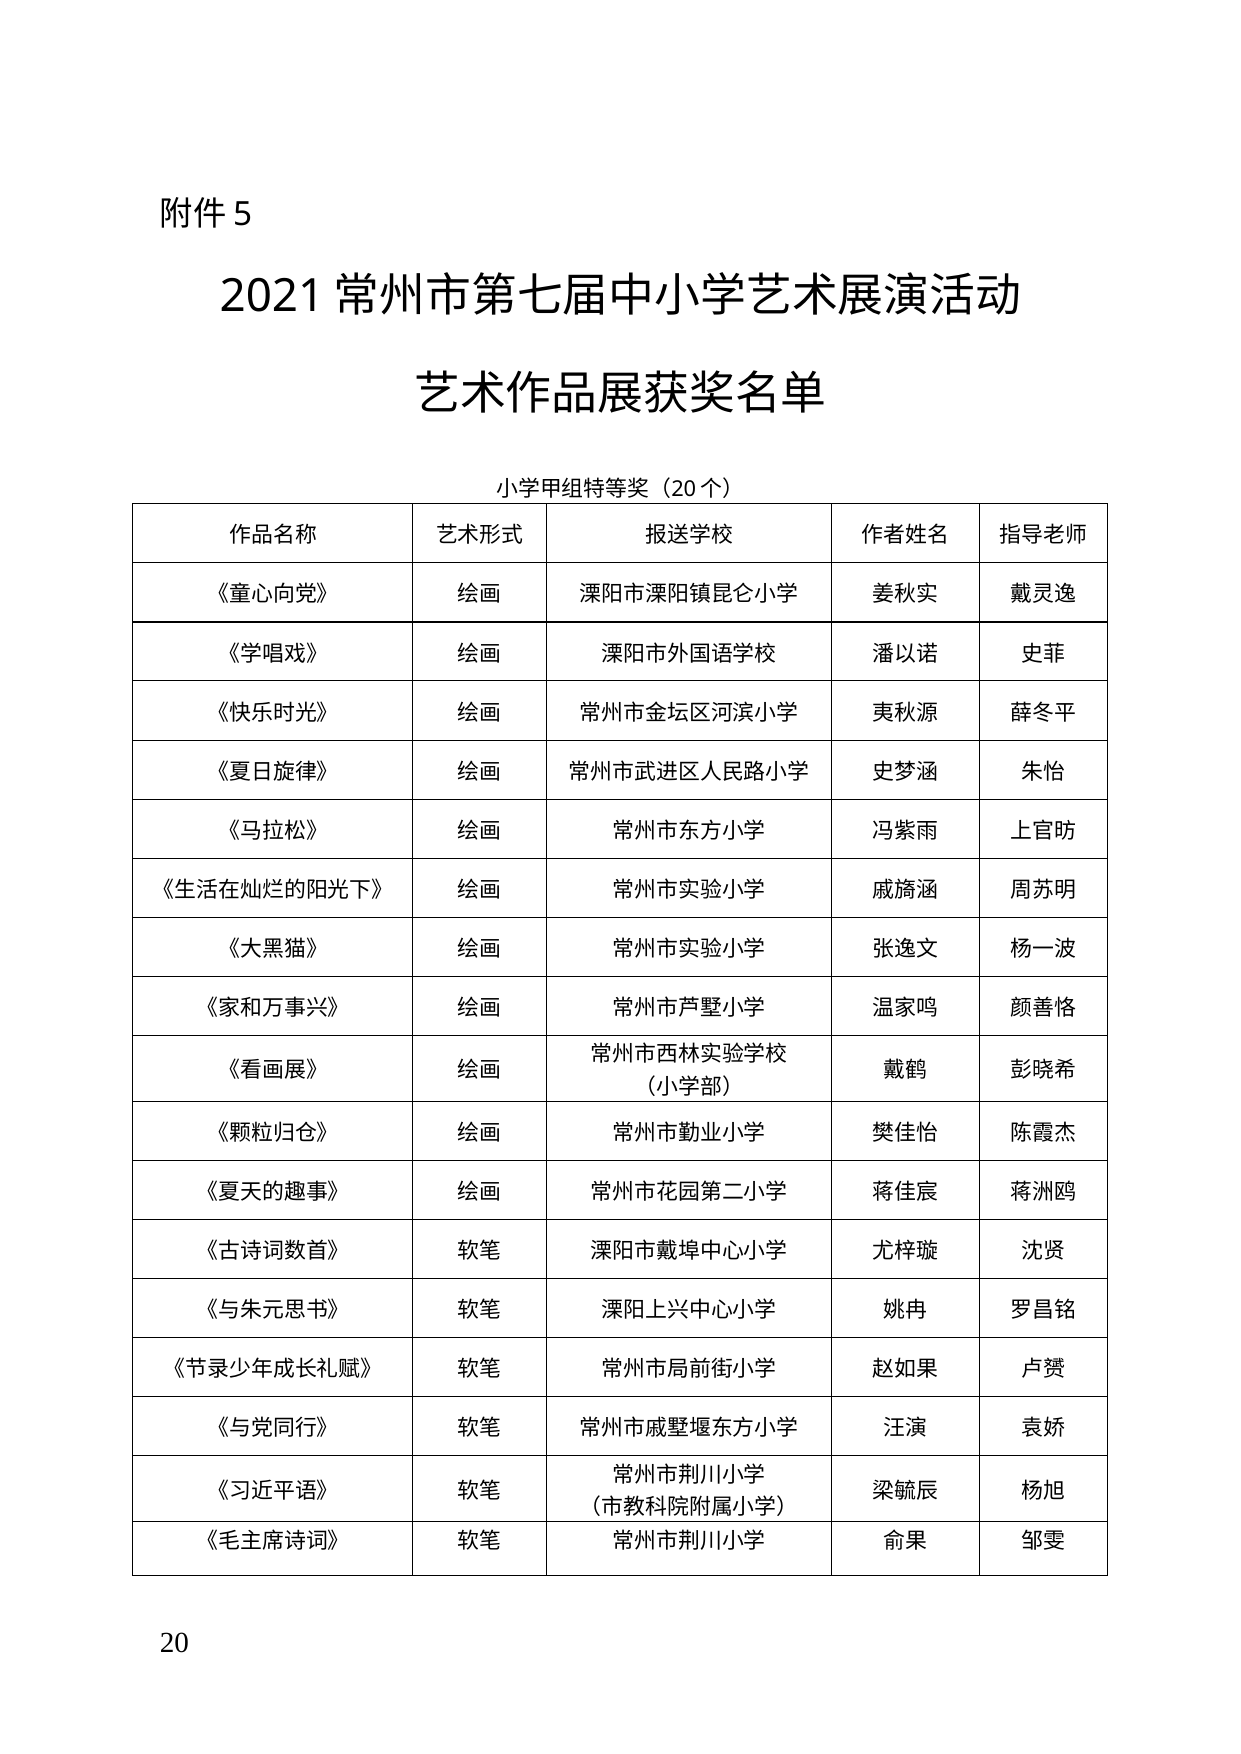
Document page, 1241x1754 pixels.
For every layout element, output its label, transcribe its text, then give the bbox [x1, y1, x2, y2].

table_cell 常州市实验小学 [547, 859, 831, 917]
table_cell 常州市荆川小学 （市教科院附属小学） [547, 1456, 831, 1521]
table_cell 邹雯 [980, 1522, 1107, 1575]
table_cell 《与党同行》 [133, 1397, 412, 1455]
table_cell 上官昉 [980, 800, 1107, 858]
table_cell 俞果 [832, 1522, 979, 1575]
table_cell 绘画 [413, 800, 546, 858]
table_cell 《夏天的趣事》 [133, 1161, 412, 1219]
table_cell 《毛主席诗词》 [133, 1522, 412, 1575]
table_cell 《颗粒归仓》 [133, 1102, 412, 1160]
table_cell 绘画 [413, 563, 546, 621]
table_cell 赵如果 [832, 1338, 979, 1396]
table_cell 绘画 [413, 623, 546, 680]
table_cell 常州市西林实验学校 （小学部） [547, 1036, 831, 1101]
text 2021常州市第七届中小学艺术展演活动 [159, 243, 1081, 341]
table_cell 常州市戚墅堰东方小学 [547, 1397, 831, 1455]
table_cell 软笔 [413, 1456, 546, 1521]
table_cell 常州市花园第二小学 [547, 1161, 831, 1219]
table_cell 《马拉松》 [133, 800, 412, 858]
table_cell 周苏明 [980, 859, 1107, 917]
table_cell 姜秋实 [832, 563, 979, 621]
table_cell 绘画 [413, 859, 546, 917]
table_cell 常州市东方小学 [547, 800, 831, 858]
table_cell 《生活在灿烂的阳光下》 [133, 859, 412, 917]
table_cell 彭晓希 [980, 1036, 1107, 1101]
table_cell 《学唱戏》 [133, 623, 412, 680]
table_cell 溧阳上兴中心小学 [547, 1279, 831, 1337]
text 附件5 [159, 178, 1081, 243]
table_cell 戚旖涵 [832, 859, 979, 917]
table_cell 戴灵逸 [980, 563, 1107, 621]
table_cell 夷秋源 [832, 681, 979, 739]
table_cell 汪演 [832, 1397, 979, 1455]
table_cell 常州市金坛区河滨小学 [547, 681, 831, 739]
table_cell 朱怡 [980, 741, 1107, 798]
table_cell 薛冬平 [980, 681, 1107, 739]
table_cell 戴鹤 [832, 1036, 979, 1101]
table_cell 蒋洲鸥 [980, 1161, 1107, 1219]
table_cell 软笔 [413, 1522, 546, 1575]
table_cell 溧阳市外国语学校 [547, 623, 831, 680]
table_cell 《童心向党》 [133, 563, 412, 621]
table_header 艺术形式 [413, 504, 546, 562]
table_cell 常州市勤业小学 [547, 1102, 831, 1160]
table_cell 罗昌铭 [980, 1279, 1107, 1337]
table_cell 梁毓辰 [832, 1456, 979, 1521]
table_cell 蒋佳宸 [832, 1161, 979, 1219]
table_cell 陈霞杰 [980, 1102, 1107, 1160]
table_cell 史梦涵 [832, 741, 979, 798]
table_header 报送学校 [547, 504, 831, 562]
table_cell 沈贤 [980, 1220, 1107, 1278]
table_cell 《与朱元思书》 [133, 1279, 412, 1337]
text 艺术作品展获奖名单 [159, 341, 1081, 438]
table_cell 卢赟 [980, 1338, 1107, 1396]
table_cell 常州市武进区人民路小学 [547, 741, 831, 798]
table_cell 张逸文 [832, 918, 979, 976]
table_cell 软笔 [413, 1279, 546, 1337]
table_cell 绘画 [413, 741, 546, 798]
table_cell 史菲 [980, 623, 1107, 680]
table_cell 袁娇 [980, 1397, 1107, 1455]
table_cell 常州市芦墅小学 [547, 977, 831, 1035]
table_cell 软笔 [413, 1338, 546, 1396]
table_cell 常州市实验小学 [547, 918, 831, 976]
table_cell 樊佳怡 [832, 1102, 979, 1160]
table_cell 绘画 [413, 1036, 546, 1101]
table_cell 常州市荆川小学 （市教科院附属小学） [547, 1522, 831, 1575]
table_cell 潘以诺 [832, 623, 979, 680]
table_cell 《大黑猫》 [133, 918, 412, 976]
table_cell 《家和万事兴》 [133, 977, 412, 1035]
table_cell 绘画 [413, 918, 546, 976]
table_cell 冯紫雨 [832, 800, 979, 858]
table_cell 溧阳市戴埠中心小学 [547, 1220, 831, 1278]
table_cell 颜善恪 [980, 977, 1107, 1035]
table_cell 《快乐时光》 [133, 681, 412, 739]
table_cell 《古诗词数首》 [133, 1220, 412, 1278]
table_cell 软笔 [413, 1397, 546, 1455]
table_cell 《习近平语》 [133, 1456, 412, 1521]
table_cell 绘画 [413, 1102, 546, 1160]
text 小学甲组特等奖（20个） [159, 471, 1081, 503]
table_header 作品名称 [133, 504, 412, 562]
table_cell 《节录少年成长礼赋》 [133, 1338, 412, 1396]
table_cell 常州市局前街小学 [547, 1338, 831, 1396]
table_cell 《夏日旋律》 [133, 741, 412, 798]
table_cell 《看画展》 [133, 1036, 412, 1101]
table_cell 软笔 [413, 1220, 546, 1278]
table_cell 温家鸣 [832, 977, 979, 1035]
table_cell 尤梓璇 [832, 1220, 979, 1278]
table_cell 溧阳市溧阳镇昆仑小学 [547, 563, 831, 621]
table_cell 绘画 [413, 1161, 546, 1219]
table_cell 姚冉 [832, 1279, 979, 1337]
table_header 作者姓名 [832, 504, 979, 562]
table_cell 绘画 [413, 977, 546, 1035]
table_header 指导老师 [980, 504, 1107, 562]
table_cell 绘画 [413, 681, 546, 739]
table_cell 杨一波 [980, 918, 1107, 976]
table_cell 杨旭 [980, 1456, 1107, 1521]
